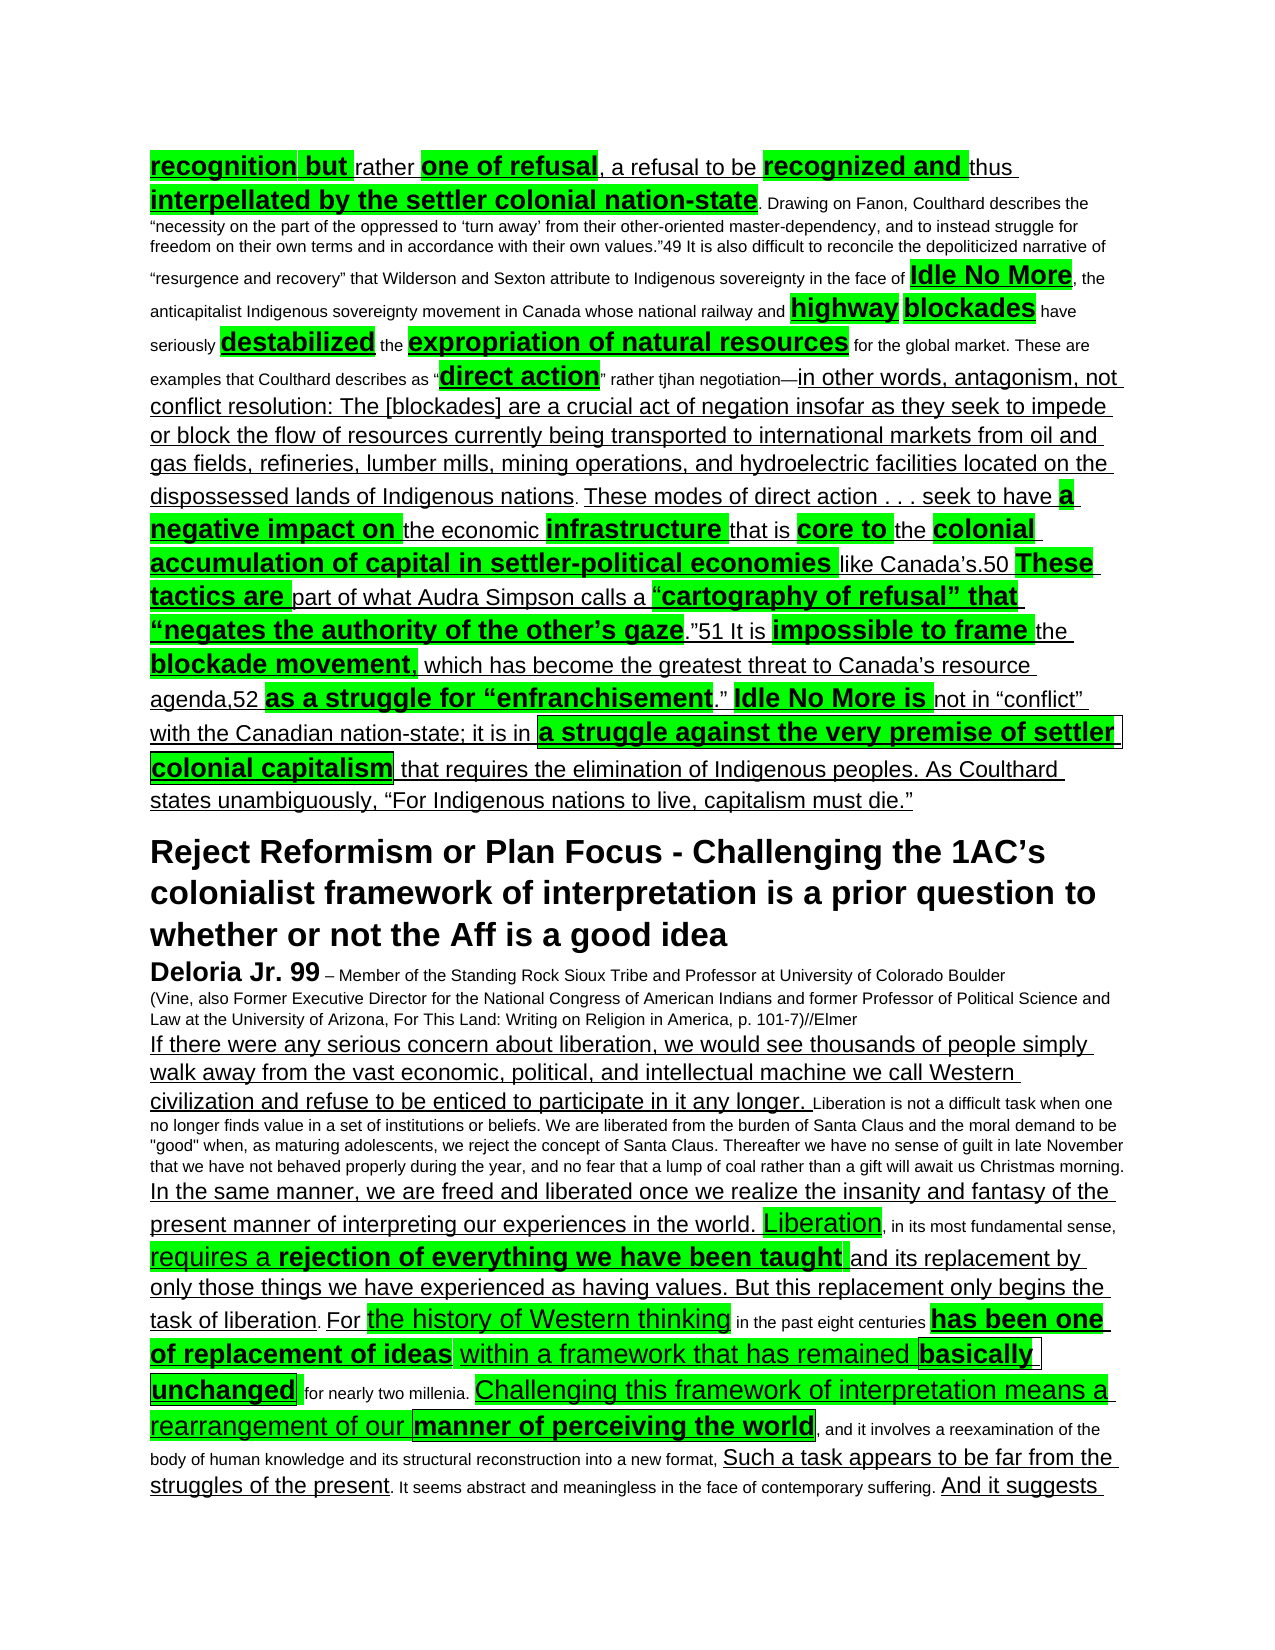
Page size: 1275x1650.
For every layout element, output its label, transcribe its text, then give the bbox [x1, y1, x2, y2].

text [150, 956, 1125, 1499]
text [150, 150, 1125, 813]
subtitle Reject Reformism or Plan Focus - Challenging the 1AC’s colonialist framework of interpretation is a prior question to whether or not the Aff is a good idea [150, 832, 1125, 953]
